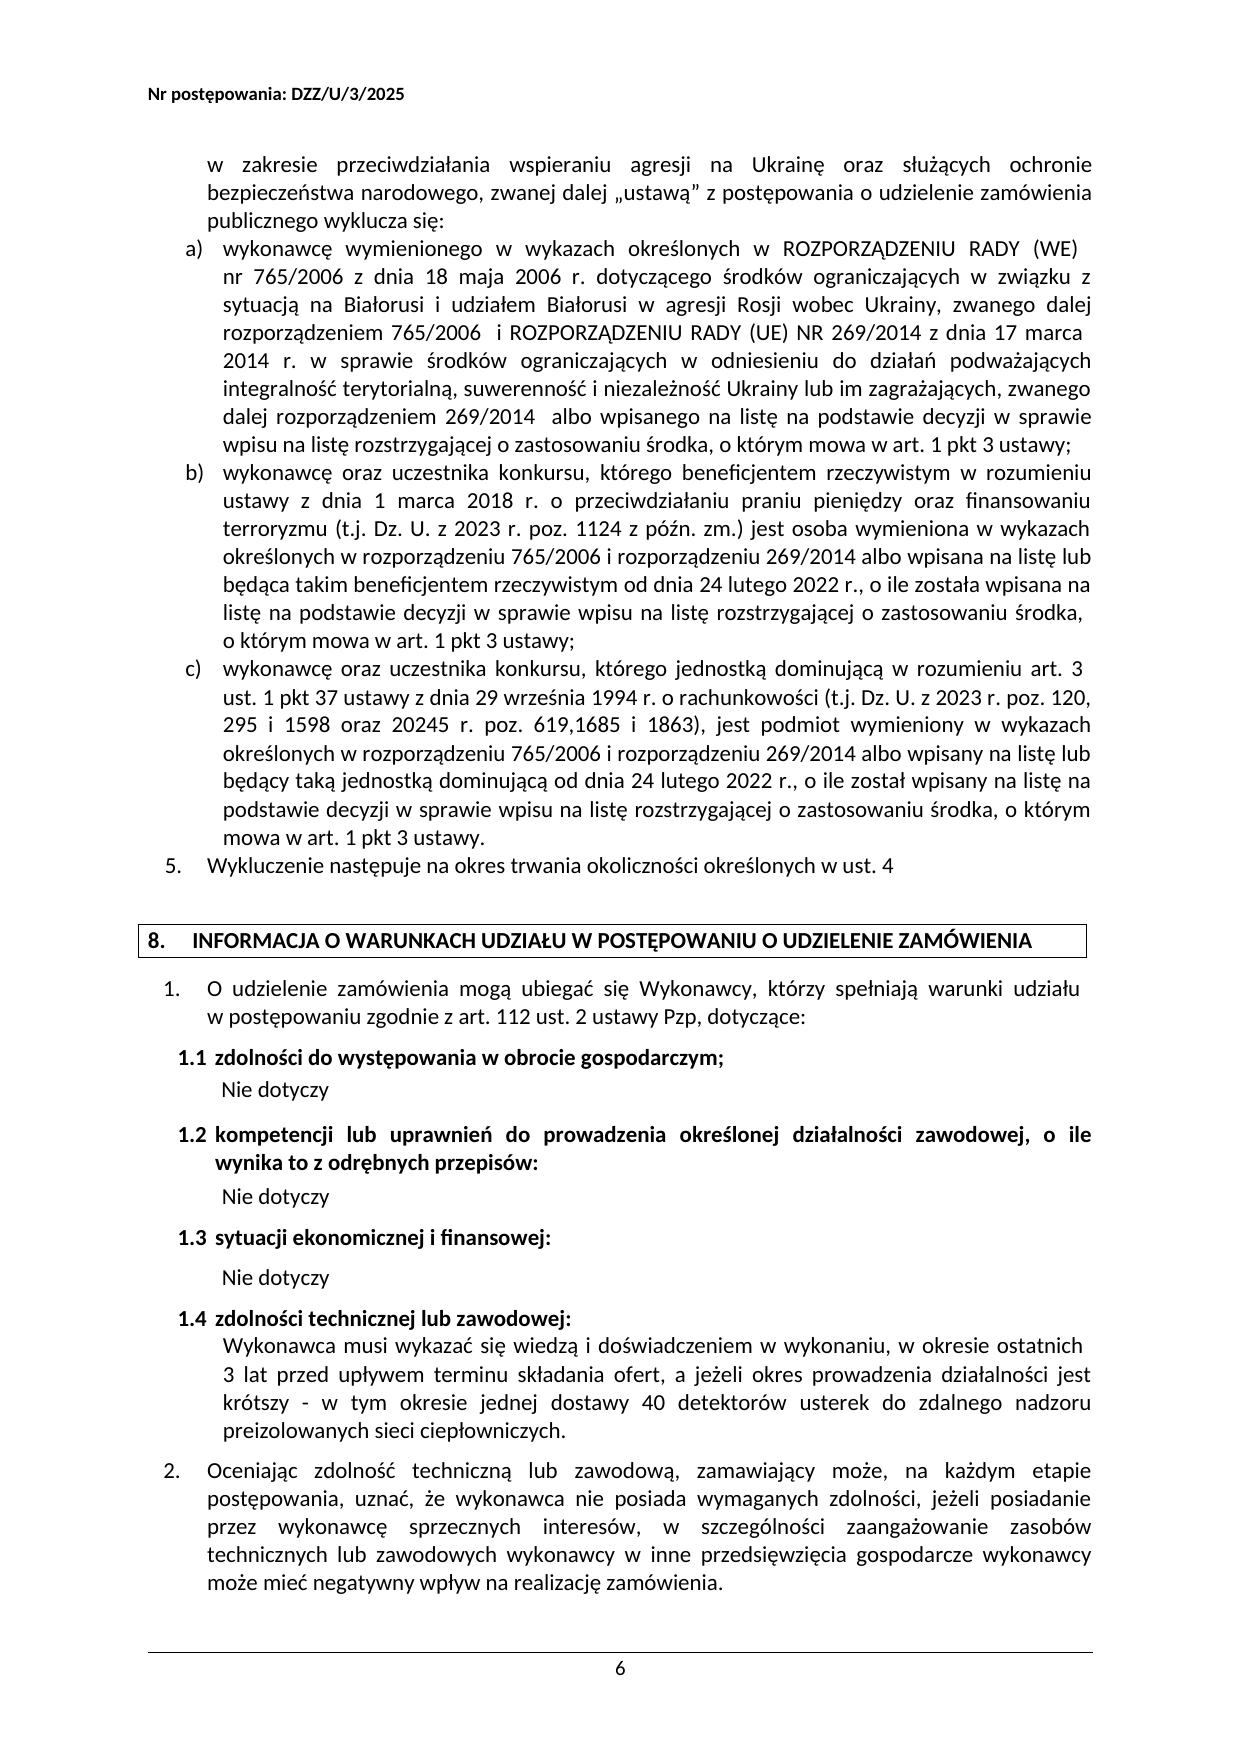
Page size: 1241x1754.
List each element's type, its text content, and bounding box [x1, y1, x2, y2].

text Wykonawca musi wykazać się wiedzą i doświadczeniem w wykonaniu, w okresie ostatnich 3 lat przed upływem terminu składania ofert, a jeżeli okres prowadzenia działalności jest krótszy - w tym okresie jednej dostawy 40 detektorów usterek do zdalnego nadzoru preizolowanych sieci ciepłowniczych. [223, 1332, 1093, 1444]
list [164, 150, 1093, 234]
list zdolności do występowania w obrocie gospodarczym; [177, 1043, 1093, 1071]
list INFORMACJA O WARUNKACH UDZIAŁU W POSTĘPOWANIU O UDZIELENIE ZAMÓWIENIA [139, 925, 1086, 957]
list wykonawcę wymienionego w wykazach określonych w ROZPORZĄDZENIU RADY (WE) nr 765/2006 z dnia 18 maja 2006 r. dotyczącego środków ograniczających w związku z sytuacją na Białorusi i udziałem Białorusi w agresji Rosji wobec Ukrainy, zwanego dalej rozporządzeniem 765/2006 i ROZPORZĄDZENIU RADY (UE) NR 269/2014 z dnia 17 marca 2014 r. w sprawie środków ograniczających w odniesieniu do działań podważających integralność terytorialną, suwerenność i niezależność Ukrainy lub im zagrażających, zwanego dalej rozporządzeniem 269/2014 albo wpisanego na listę na podstawie decyzji w sprawie wpisu na listę rozstrzygającej o zastosowaniu środka, o którym mowa w art. 1 pkt 3 ustawy; [185, 234, 1093, 458]
list Oceniając zdolność techniczną lub zawodową, zamawiający może, na każdym etapie postępowania, uznać, że wykonawca nie posiada wymaganych zdolności, jeżeli posiadanie przez wykonawcę sprzecznych interesów, w szczególności zaangażowanie zasobów technicznych lub zawodowych wykonawcy w inne przedsięwzięcia gospodarcze wykonawcy może mieć negatywny wpływ na realizację zamówienia. [163, 1456, 1093, 1596]
list wykonawcę oraz uczestnika konkursu, którego jednostką dominującą w rozumieniu art. 3 ust. 1 pkt 37 ustawy z dnia 29 września 1994 r. o rachunkowości (t.j. Dz. U. z 2023 r. poz. 120, 295 i 1598 oraz 20245 r. poz. 619,1685 i 1863), jest podmiot wymieniony w wykazach określonych w rozporządzeniu 765/2006 i rozporządzeniu 269/2014 albo wpisany na listę lub będący taką jednostką dominującą od dnia 24 lutego 2022 r., o ile został wpisany na listę na podstawie decyzji w sprawie wpisu na listę rozstrzygającej o zastosowaniu środka, o którym mowa w art. 1 pkt 3 ustawy. [185, 654, 1093, 851]
text Nie dotyczy [222, 1263, 1093, 1291]
list zdolności technicznej lub zawodowej: [177, 1304, 1093, 1332]
list wykonawcę oraz uczestnika konkursu, którego beneficjentem rzeczywistym w rozumieniu ustawy z dnia 1 marca 2018 r. o przeciwdziałaniu praniu pieniędzy oraz finansowaniu terroryzmu (t.j. Dz. U. z 2023 r. poz. 1124 z późn. zm.) jest osoba wymieniona w wykazach określonych w rozporządzeniu 765/2006 i rozporządzeniu 269/2014 albo wpisana na listę lub będąca takim beneficjentem rzeczywistym od dnia 24 lutego 2022 r., o ile została wpisana na listę na podstawie decyzji w sprawie wpisu na listę rozstrzygającej o zastosowaniu środka, o którym mowa w art. 1 pkt 3 ustawy; [185, 458, 1093, 654]
list sytuacji ekonomicznej i finansowej: [177, 1223, 1093, 1251]
text Nie dotyczy [222, 1182, 1093, 1210]
list Wykluczenie następuje na okres trwania okoliczności określonych w ust. 4 [164, 851, 1093, 879]
list kompetencji lub uprawnień do prowadzenia określonej działalności zawodowej, o ile wynika to z odrębnych przepisów: [177, 1120, 1093, 1176]
list O udzielenie zamówienia mogą ubiegać się Wykonawcy, którzy spełniają warunki udziału w postępowaniu zgodnie z art. 112 ust. 2 ustawy Pzp, dotyczące: [163, 974, 1093, 1030]
list Nie dotyczy [221, 1075, 1093, 1103]
